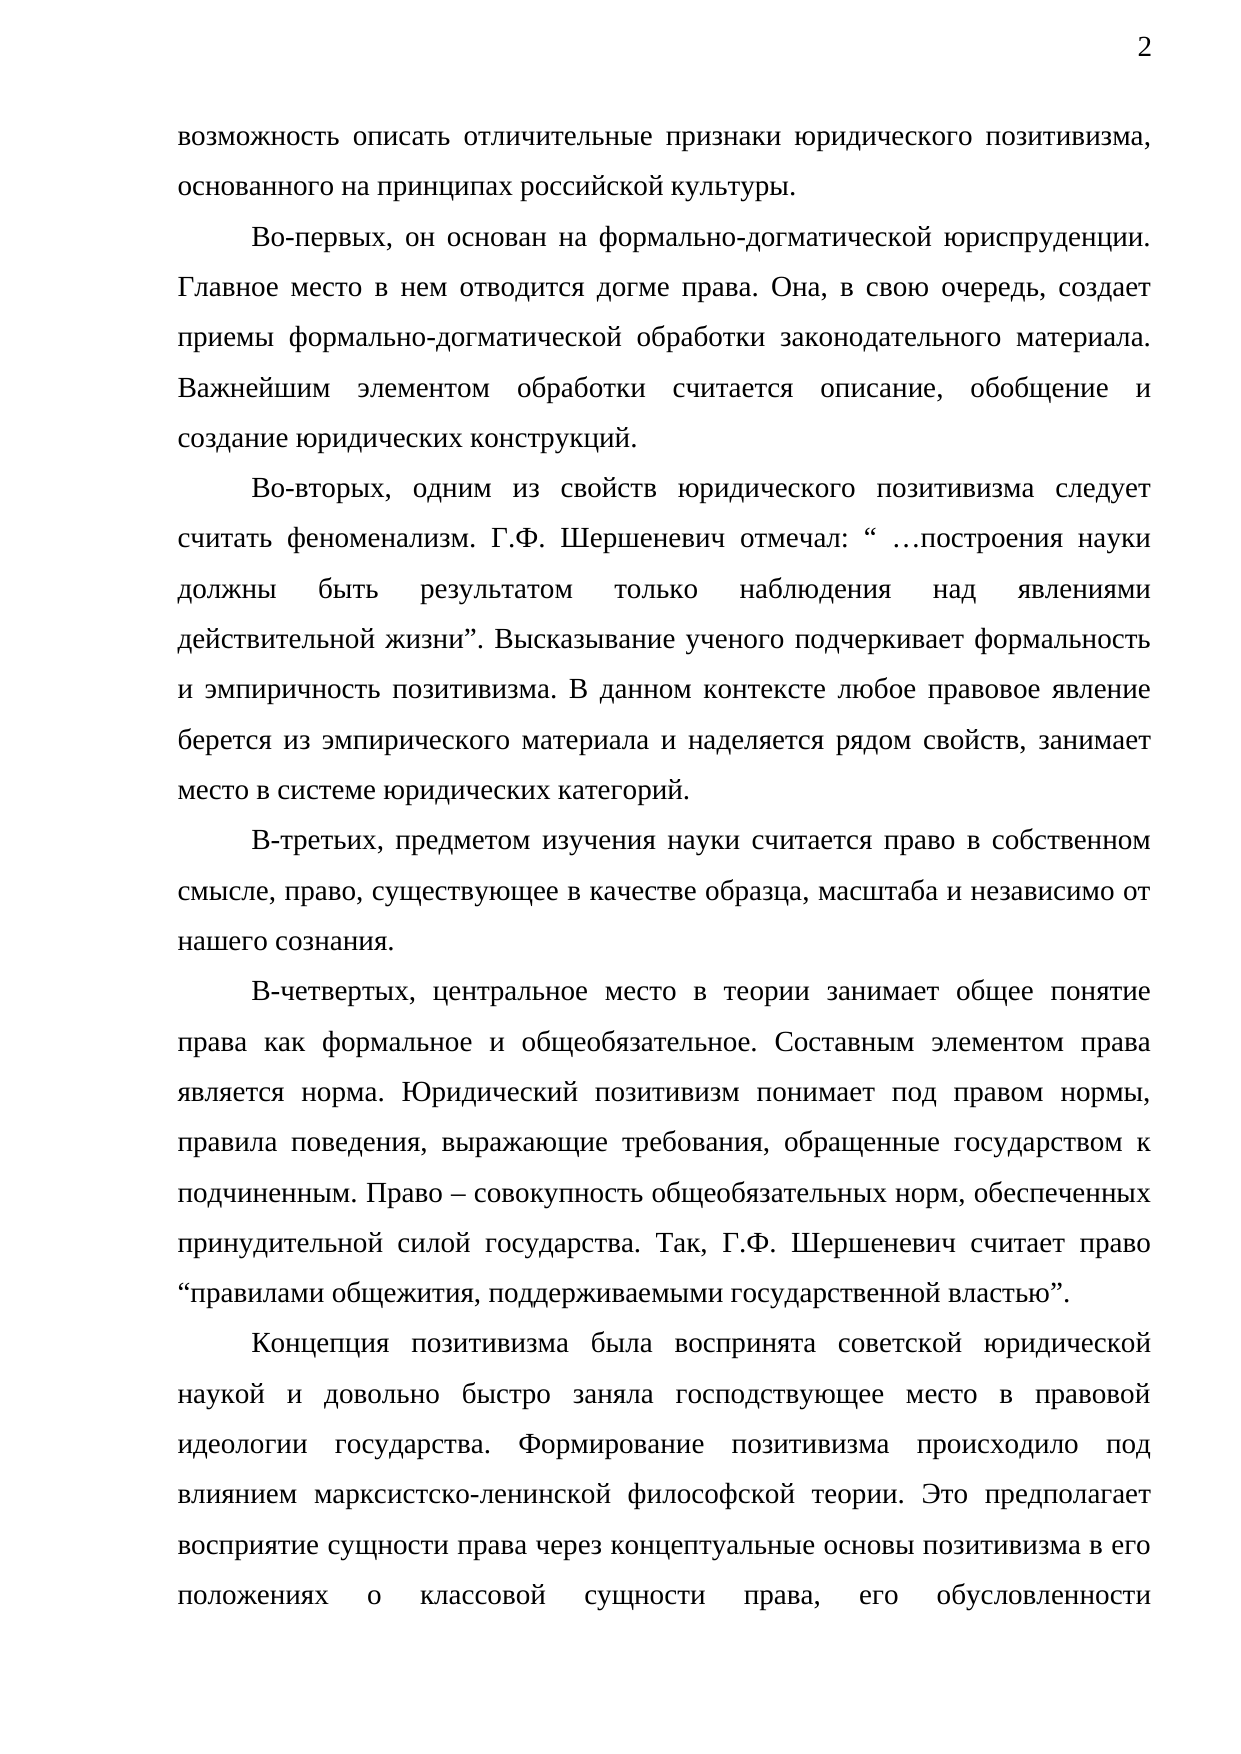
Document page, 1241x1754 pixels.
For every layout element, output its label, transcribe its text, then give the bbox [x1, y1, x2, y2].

text В-четвертых, центральное место в теории занимает общее понятие права как формальное и общеобязательное. Составным элементом права является норма. Юридический позитивизм понимает под правом нормы, правила поведения, выражающие требования, обращенные государством к подчиненным. Право – совокупность общеобязательных норм, обеспеченных принудительной силой государства. Так, Г.Ф. Шершеневич считает право “правилами общежития, поддерживаемыми государственной властью”. [177, 973, 1152, 1309]
text В-третьих, предметом изучения науки считается право в собственном смысле, право, существующее в качестве образца, масштаба и независимо от нашего сознания. [177, 822, 1152, 957]
text Во-вторых, одним из свойств юридического позитивизма следует считать феноменализм. Г.Ф. Шершеневич отмечал: “ …построения науки должны быть результатом только наблюдения над явлениями действительной жизни”. Высказывание ученого подчеркивает формальность и эмпиричность позитивизма. В данном контексте любое правовое явление берется из эмпирического материала и наделяется рядом свойств, занимает место в системе юридических категорий. [177, 470, 1152, 806]
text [177, 118, 1152, 202]
text Во-первых, он основан на формально-догматической юриспруденции. Главное место в нем отводится догме права. Она, в свою очередь, создает приемы формально-догматической обработки законодательного материала. Важнейшим элементом обработки считается описание, обобщение и создание юридических конструкций. [177, 219, 1152, 453]
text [177, 1326, 1152, 1611]
